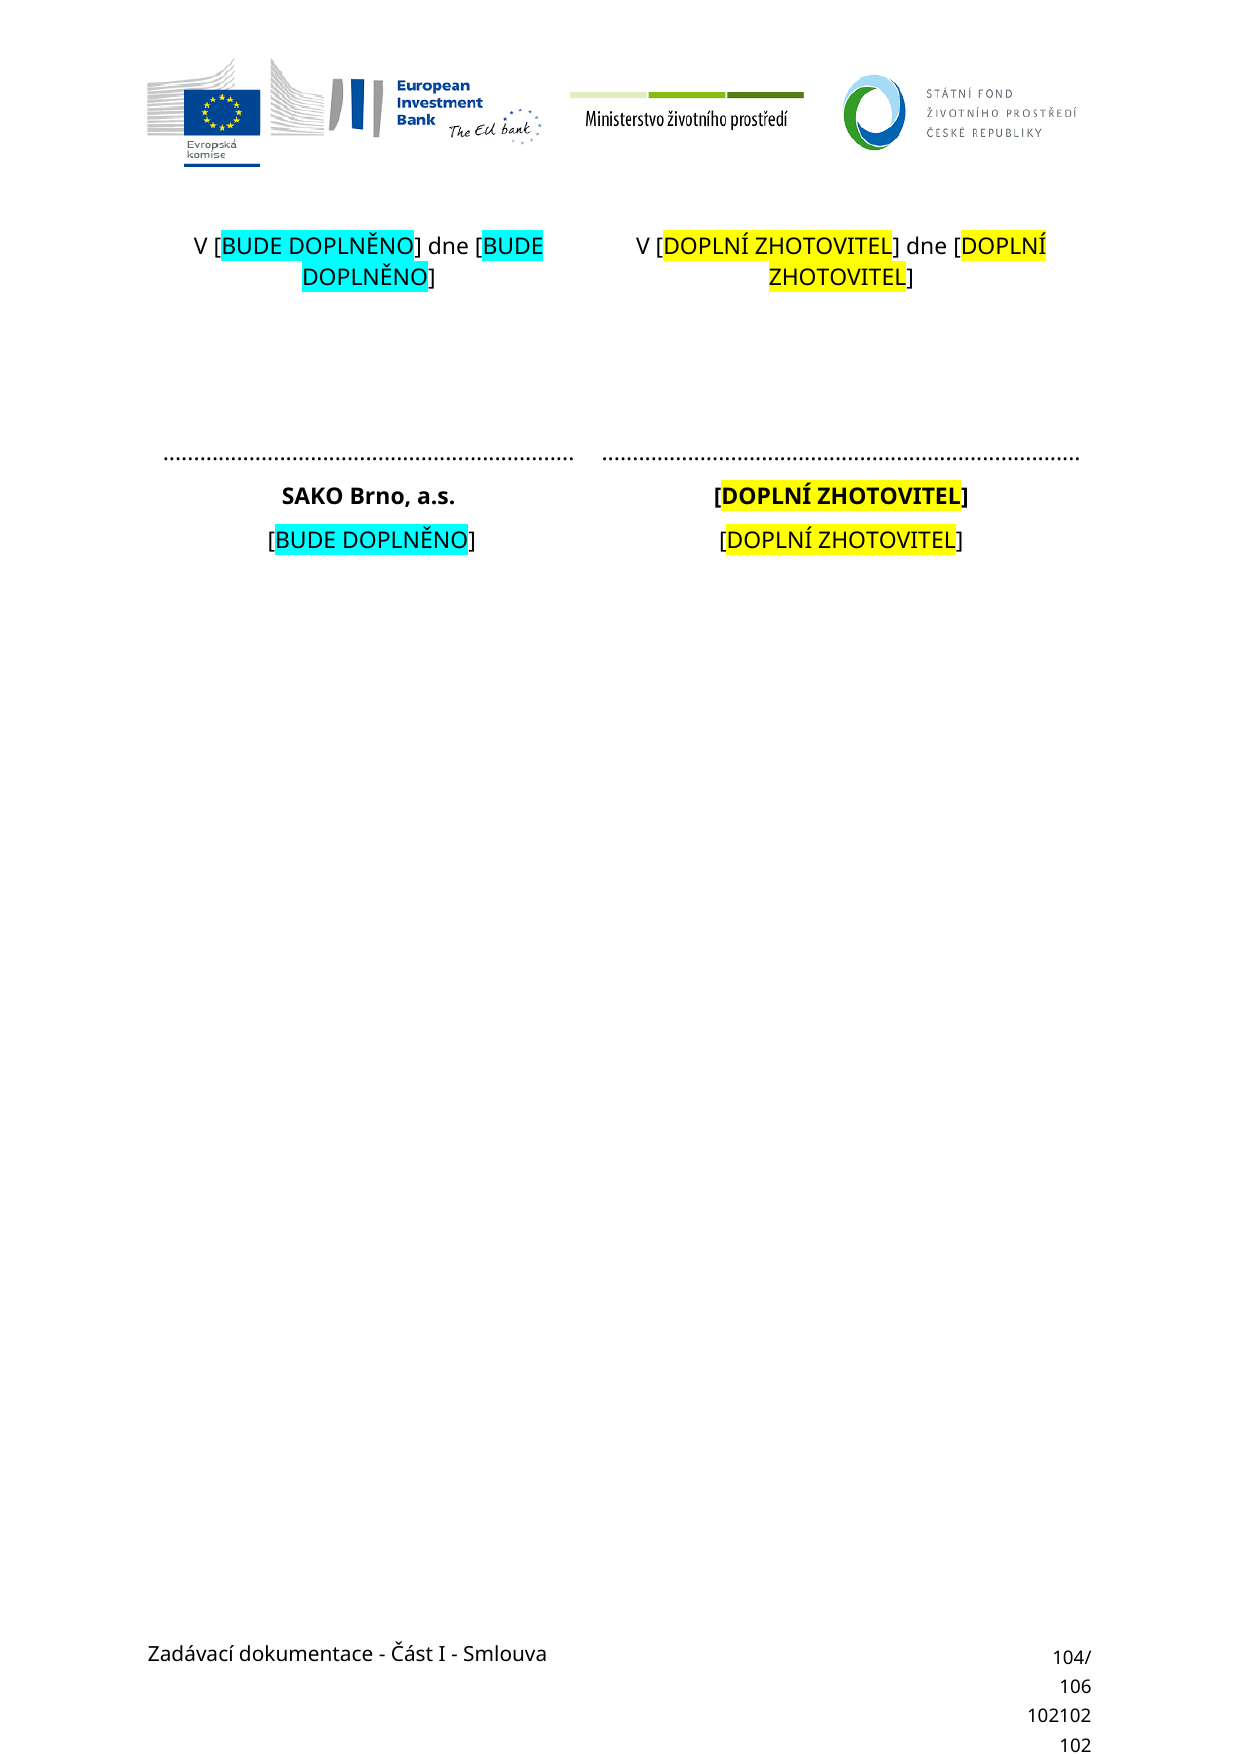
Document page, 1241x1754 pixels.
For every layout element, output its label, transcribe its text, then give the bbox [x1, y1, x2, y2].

table_cell ................................................................... SAKO Brno, a.s. [BUDE DOPLNĚNO] [148, 436, 589, 567]
table_header Zhotovitel V [DOPLNÍ ZHOTOVITEL] dne [DOPLNÍ ZHOTOVITEL] [589, 186, 1093, 436]
table_cell .............................................................................. [DOPLNÍ ZHOTOVITEL] [DOPLNÍ ZHOTOVITEL] [589, 436, 1093, 567]
picture [147, 55, 1092, 167]
table_header Objednatel V [BUDE DOPLNĚNO] dne [BUDE DOPLNĚNO] [148, 186, 589, 436]
